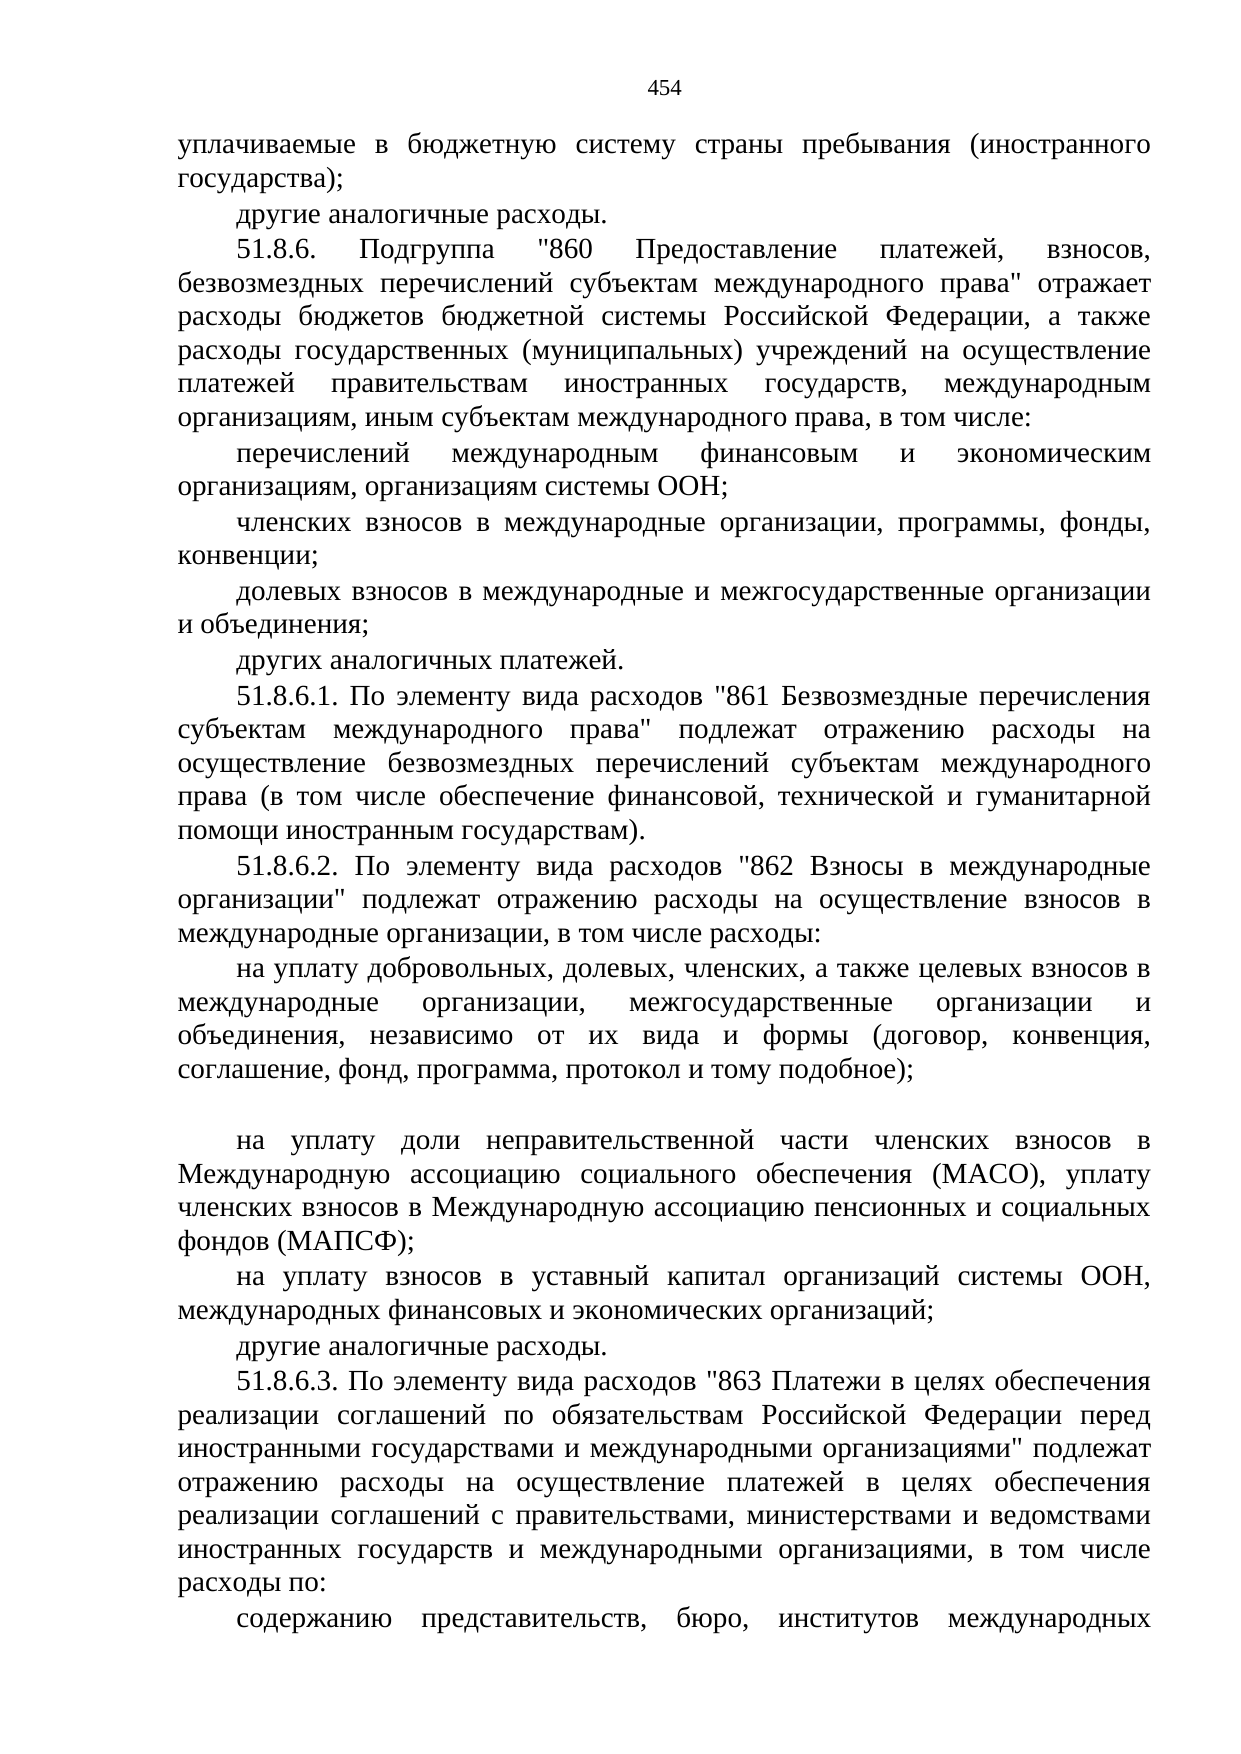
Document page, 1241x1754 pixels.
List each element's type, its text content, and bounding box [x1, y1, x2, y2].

text на уплату доли неправительственной части членских взносов в Международную ассоциацию социального обеспечения (МАСО), уплату членских взносов в Международную ассоциацию пенсионных и социальных фондов (МАПСФ); [177, 1122, 1152, 1256]
text 51.8.6.3. По элементу вида расходов "863 Платежи в целях обеспечения реализации соглашений по обязательствам Российской Федерации перед иностранными государствами и международными организациями" подлежат отражению расходы на осуществление платежей в целях обеспечения реализации соглашений с правительствами, министерствами и ведомствами иностранных государств и международными организациями, в том числе расходы по: [177, 1363, 1152, 1598]
text долевых взносов в международные и межгосударственные организации и объединения; [177, 573, 1152, 640]
text 51.8.6.2. По элементу вида расходов "862 Взносы в международные организации" подлежат отражению расходы на осуществление взносов в международные организации, в том числе расходы: [177, 848, 1152, 948]
text 51.8.6.1. По элементу вида расходов "861 Безвозмездные перечисления субъектам международного права" подлежат отражению расходы на осуществление безвозмездных перечислений субъектам международного права (в том числе обеспечение финансовой, технической и гуманитарной помощи иностранным государствам). [177, 678, 1152, 846]
text на уплату взносов в уставный капитал организаций системы ООН, международных финансовых и экономических организаций; [177, 1258, 1152, 1326]
text 51.8.6. Подгруппа "860 Предоставление платежей, взносов, безвозмездных перечислений субъектам международного права" отражает расходы бюджетов бюджетной системы Российской Федерации, а также расходы государственных (муниципальных) учреждений на осуществление платежей правительствам иностранных государств, международным организациям, иным субъектам международного права, в том числе: [177, 231, 1152, 433]
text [177, 1600, 1152, 1634]
text членских взносов в международные организации, программы, фонды, конвенции; [177, 504, 1152, 571]
text других аналогичных платежей. [177, 642, 1152, 676]
text другие аналогичные расходы. [177, 1328, 1152, 1361]
text на уплату добровольных, долевых, членских, а также целевых взносов в международные организации, межгосударственные организации и объединения, независимо от их вида и формы (договор, конвенция, соглашение, фонд, программа, протокол и тому подобное); [177, 950, 1152, 1084]
text другие аналогичные расходы. [177, 196, 1152, 229]
text перечислений международным финансовым и экономическим организациям, организациям системы ООН; [177, 435, 1152, 502]
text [177, 127, 1152, 194]
